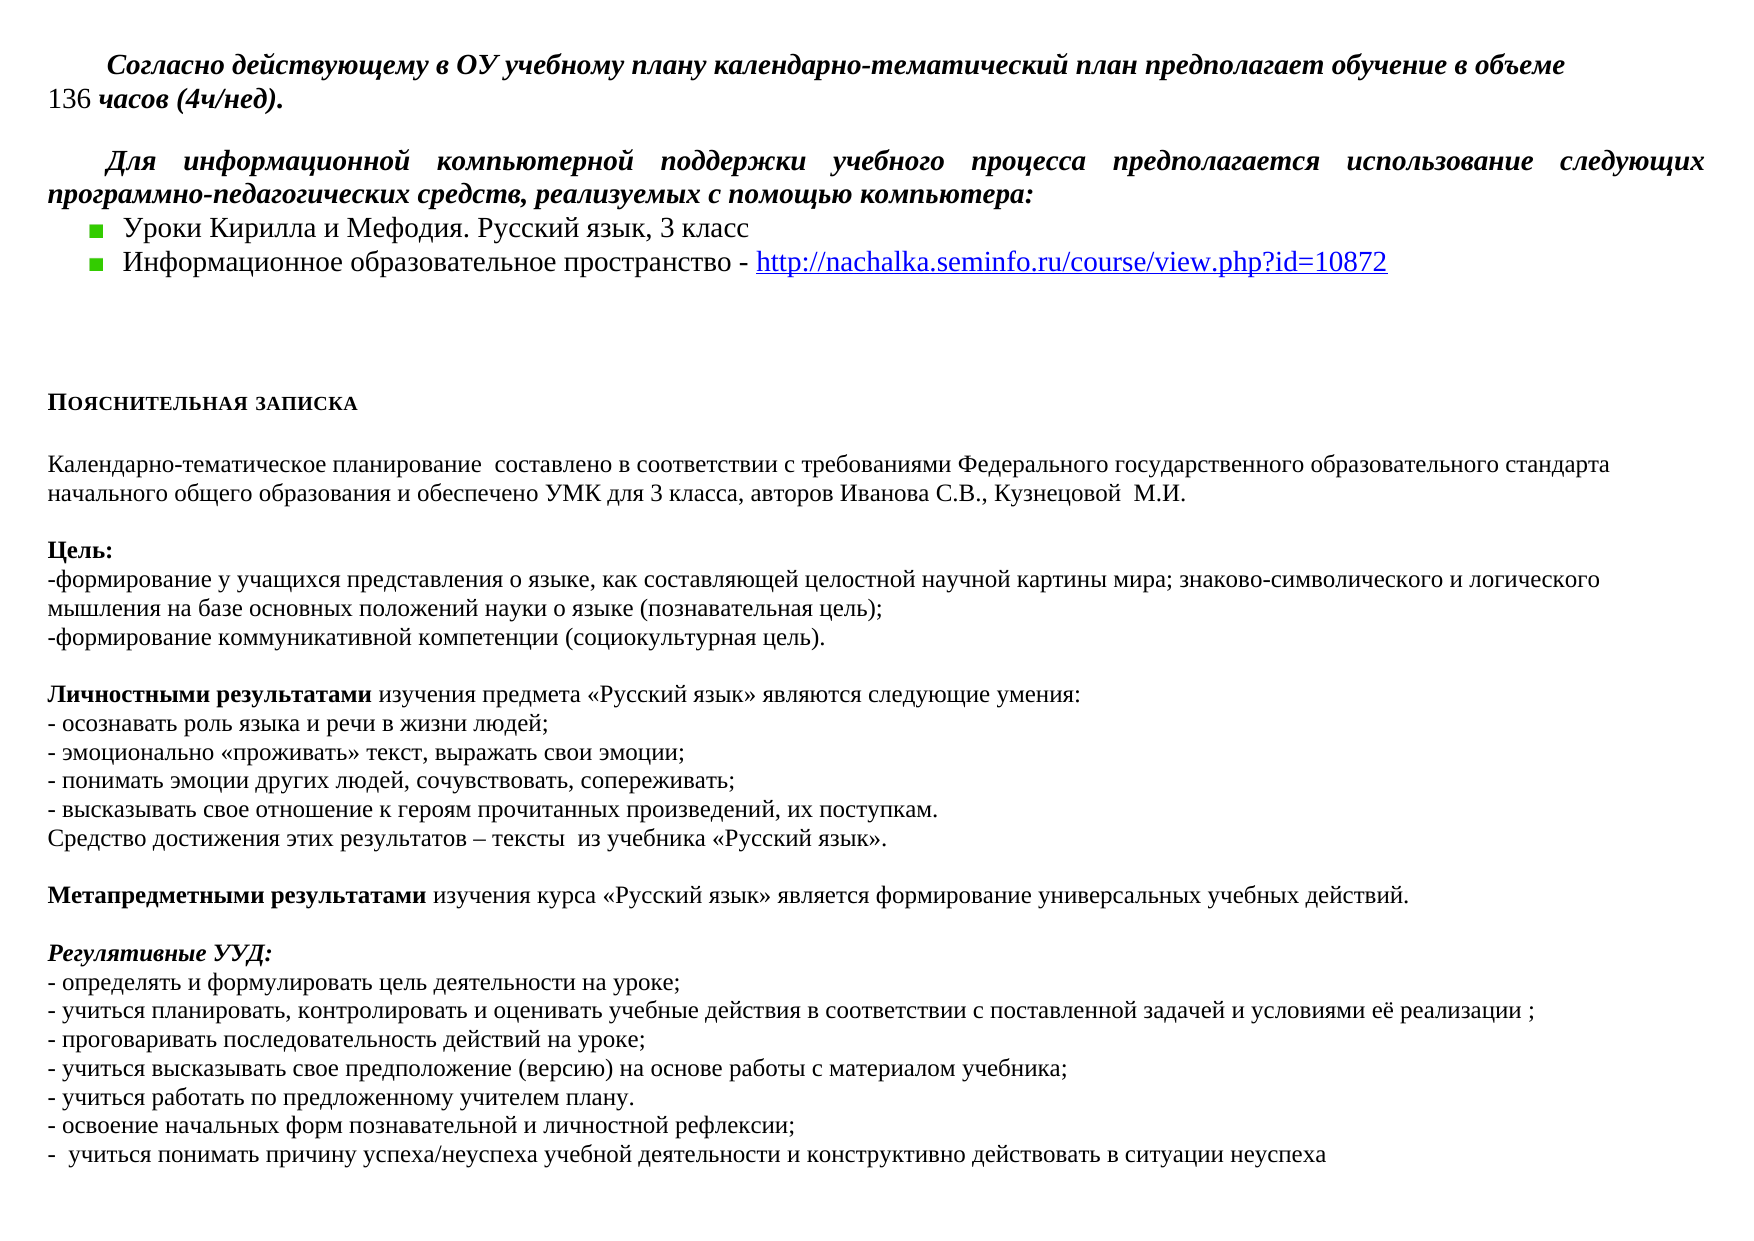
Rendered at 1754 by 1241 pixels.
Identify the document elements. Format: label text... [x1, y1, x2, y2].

text Цель: [47, 536, 1707, 564]
text - учиться работать по предложенному учителем плану. [47, 1082, 1707, 1111]
text Личностными результатами изучения предмета «Русский язык» являются следующие умения: [47, 679, 1707, 708]
text - учиться планировать, контролировать и оценивать учебные действия в соответствии с поставленной задачей и условиями её реализации ; [47, 996, 1707, 1024]
text Для информационной компьютерной поддержки учебного процесса предполагается использование следующих программно-педагогических средств, реализуемых с помощью компьютера: [47, 143, 1707, 210]
picture [85, 220, 103, 238]
text - эмоционально «проживать» текст, выражать свои эмоции; [47, 737, 1707, 766]
text - проговаривать последовательность действий на уроке; [47, 1024, 1707, 1053]
picture [85, 254, 103, 271]
text Календарно-тематическое планирование составлено в соответствии с требованиями Федерального государственного образовательного стандарта начального общего образования и обеспечено УМК для 3 класса, авторов Иванова С.В., Кузнецовой М.И. [47, 449, 1707, 507]
text -формирование коммуникативной компетенции (социокультурная цель). [47, 622, 1707, 651]
text - высказывать свое отношение к героям прочитанных произведений, их поступкам. [47, 794, 1707, 823]
text Регулятивные УУД: [47, 938, 1707, 967]
text Средство достижения этих результатов – тексты из учебника «Русский язык». [47, 823, 1707, 852]
text - освоение начальных форм познавательной и личностной рефлексии; [47, 1111, 1707, 1139]
text Согласно действующему в ОУ учебному плану календарно-тематический план предполагает обучение в объеме [47, 47, 1707, 81]
text - определять и формулировать цель деятельности на уроке; [47, 967, 1707, 996]
text -формирование у учащихся представления о языке, как составляющей целостной научной картины мира; знаково-символического и логического мышления на базе основных положений науки о языке (познавательная цель); [47, 564, 1707, 622]
text - учиться высказывать свое предположение (версию) на основе работы с материалом учебника; [47, 1053, 1707, 1082]
subtitle Пояснительная записка [47, 387, 1707, 416]
text - понимать эмоции других людей, сочувствовать, сопереживать; [47, 766, 1707, 794]
list Уроки Кирилла и Мефодия. Русский язык, 3 класс [85, 210, 1707, 244]
text - учиться понимать причину успеха/неуспеха учебной деятельности и конструктивно действовать в ситуации неуспеха [47, 1139, 1707, 1168]
text Метапредметными результатами изучения курса «Русский язык» является формирование универсальных учебных действий. [47, 881, 1707, 909]
text - осознавать роль языка и речи в жизни людей; [47, 708, 1707, 737]
list Информационное образовательное пространство - http://nachalka.seminfo.ru/course/view.php?id=10872 [85, 244, 1707, 277]
text 136 часов (4ч/нед). [47, 81, 1707, 114]
